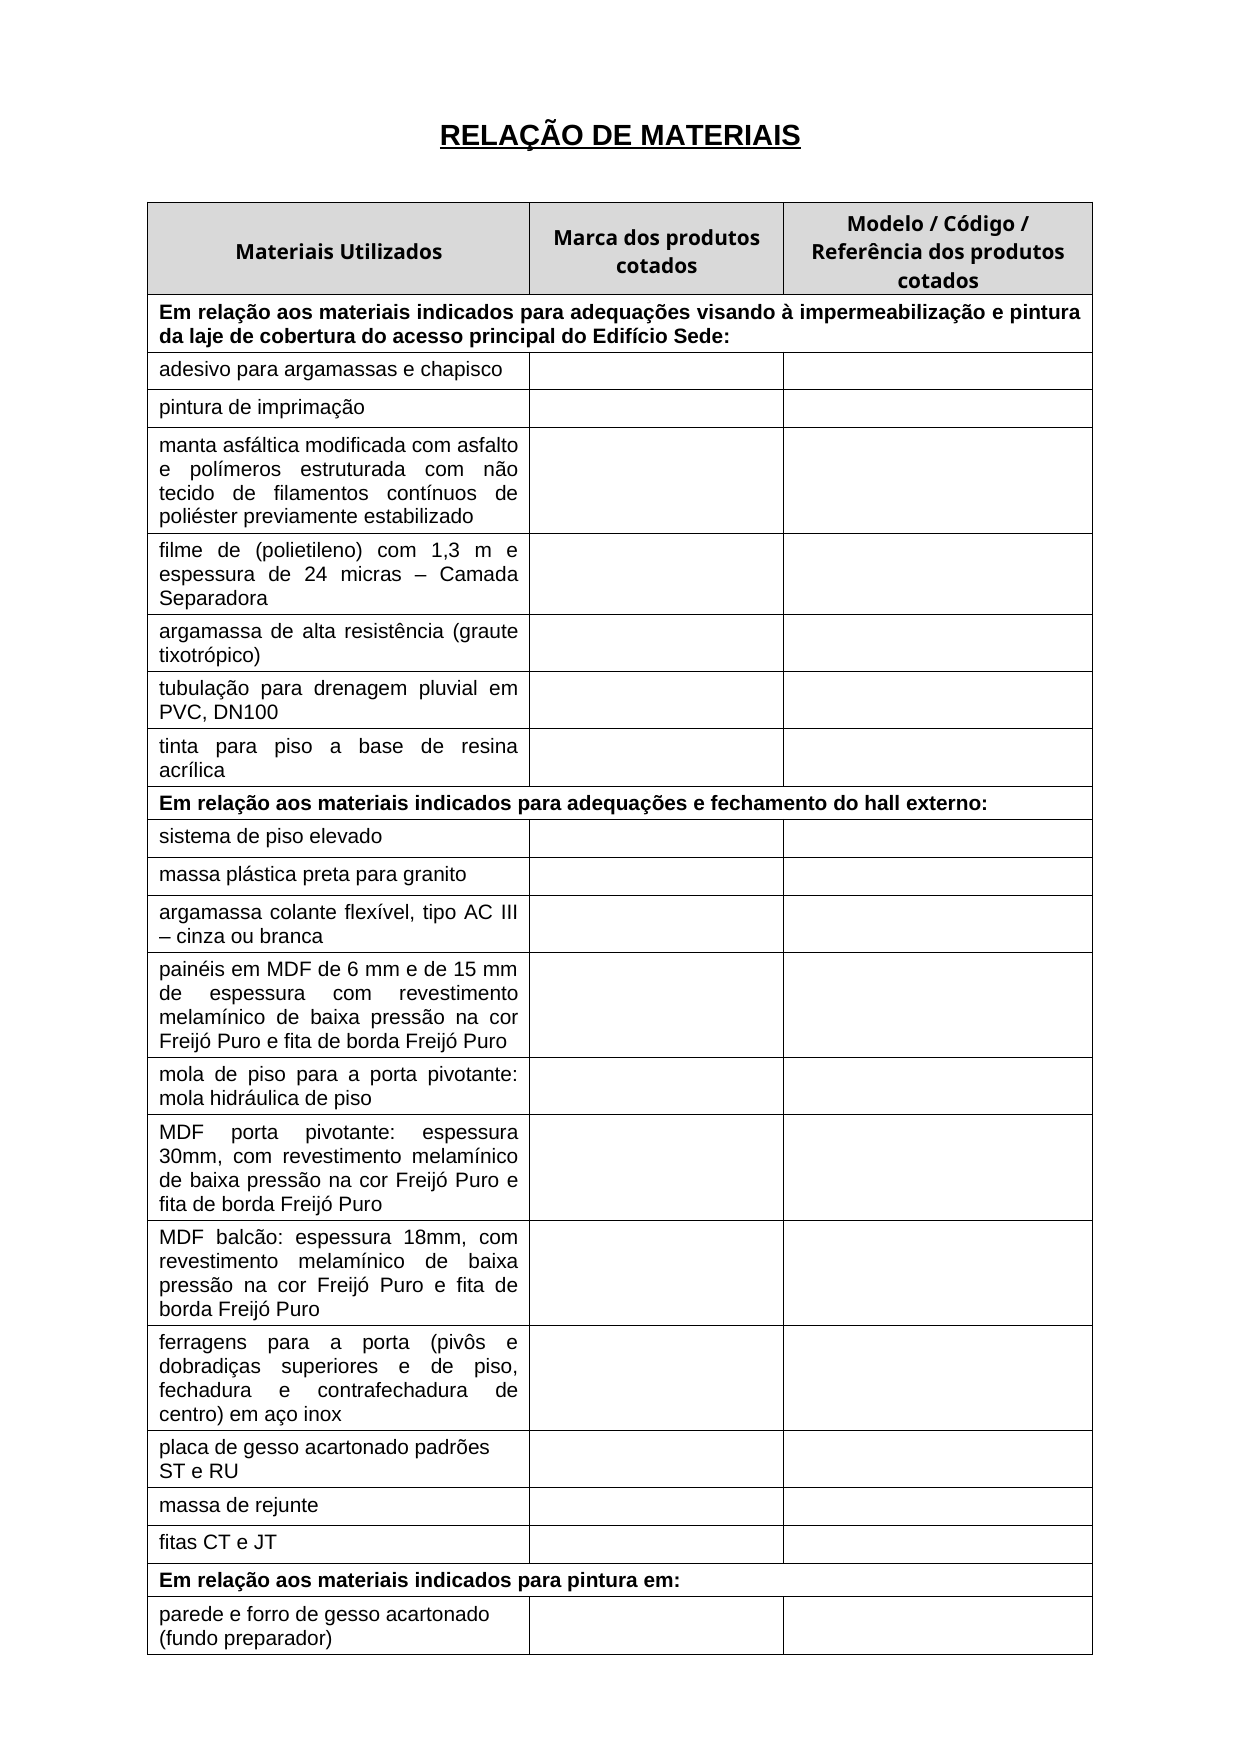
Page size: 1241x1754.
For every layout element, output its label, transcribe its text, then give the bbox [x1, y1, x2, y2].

table_cell [530, 1597, 783, 1653]
table_cell [530, 615, 783, 671]
table_cell [530, 1488, 783, 1525]
table_cell [530, 1526, 783, 1563]
table_cell [784, 1488, 1092, 1525]
table_cell Em relação aos materiais indicados para adequações visando à impermeabilização e pintura da laje de cobertura do acesso principal do Edifício Sede: [148, 295, 1092, 352]
table_cell [784, 390, 1092, 427]
table_cell [784, 353, 1092, 389]
table_cell [530, 729, 783, 786]
table_cell adesivo para argamassas e chapisco [148, 353, 529, 389]
table_cell placa de gesso acartonado padrões ST e RU [148, 1431, 529, 1487]
table_header Modelo / Código / Referência dos produtos cotados [784, 203, 1092, 294]
table_cell MDF porta pivotante: espessura 30mm, com revestimento melamínico de baixa pressão na cor Freijó Puro e fita de borda Freijó Puro [148, 1115, 529, 1219]
table_cell [530, 953, 783, 1057]
table_cell [530, 896, 783, 952]
table_cell [784, 1221, 1092, 1325]
table_cell Em relação aos materiais indicados para pintura em: [148, 1564, 1092, 1596]
table_cell [530, 353, 783, 389]
table_cell [530, 428, 783, 532]
text RELAÇÃO DE MATERIAIS [148, 118, 1092, 152]
table_cell mola de piso para a porta pivotante: mola hidráulica de piso [148, 1058, 529, 1114]
table_cell [530, 1058, 783, 1114]
table_cell [784, 428, 1092, 532]
table_cell [784, 1431, 1092, 1487]
table_cell [530, 1431, 783, 1487]
table_cell [784, 1326, 1092, 1430]
table_cell filme de (polietileno) com 1,3 m e espessura de 24 micras – Camada Separadora [148, 534, 529, 614]
table_cell [530, 820, 783, 857]
table_cell sistema de piso elevado [148, 820, 529, 857]
table_cell [784, 615, 1092, 671]
table_cell tinta para piso a base de resina acrílica [148, 729, 529, 786]
table_cell [530, 1115, 783, 1219]
table_cell [530, 858, 783, 894]
table_cell argamassa de alta resistência (graute tixotrópico) [148, 615, 529, 671]
table_cell tubulação para drenagem pluvial em PVC, DN100 [148, 672, 529, 728]
table_cell [530, 390, 783, 427]
table_cell argamassa colante flexível, tipo AC III – cinza ou branca [148, 896, 529, 952]
table_cell [530, 1326, 783, 1430]
table_cell [784, 1115, 1092, 1219]
table_cell [784, 1597, 1092, 1653]
table_cell massa plástica preta para granito [148, 858, 529, 894]
table_cell [784, 729, 1092, 786]
table_cell ferragens para a porta (pivôs e dobradiças superiores e de piso, fechadura e contrafechadura de centro) em aço inox [148, 1326, 529, 1430]
table_cell MDF balcão: espessura 18mm, com revestimento melamínico de baixa pressão na cor Freijó Puro e fita de borda Freijó Puro [148, 1221, 529, 1325]
table_cell Em relação aos materiais indicados para adequações e fechamento do hall externo: [148, 787, 1092, 819]
table_cell [784, 953, 1092, 1057]
table_cell [784, 896, 1092, 952]
table_cell [784, 1058, 1092, 1114]
table_cell [530, 672, 783, 728]
table_cell [530, 1221, 783, 1325]
table_cell massa de rejunte [148, 1488, 529, 1525]
table_cell [784, 672, 1092, 728]
table_header Marca dos produtos cotados [530, 203, 783, 294]
table_cell [784, 1526, 1092, 1563]
table_cell pintura de imprimação [148, 390, 529, 427]
table_cell fitas CT e JT [148, 1526, 529, 1563]
table_cell parede e forro de gesso acartonado (fundo preparador) [148, 1597, 529, 1653]
table_cell painéis em MDF de 6 mm e de 15 mm de espessura com revestimento melamínico de baixa pressão na cor Freijó Puro e fita de borda Freijó Puro [148, 953, 529, 1057]
table_cell [530, 534, 783, 614]
table_cell manta asfáltica modificada com asfalto e polímeros estruturada com não tecido de filamentos contínuos de poliéster previamente estabilizado [148, 428, 529, 532]
table_cell [784, 858, 1092, 894]
table_cell [784, 534, 1092, 614]
table_header Materiais Utilizados [148, 203, 529, 294]
table_cell [784, 820, 1092, 857]
